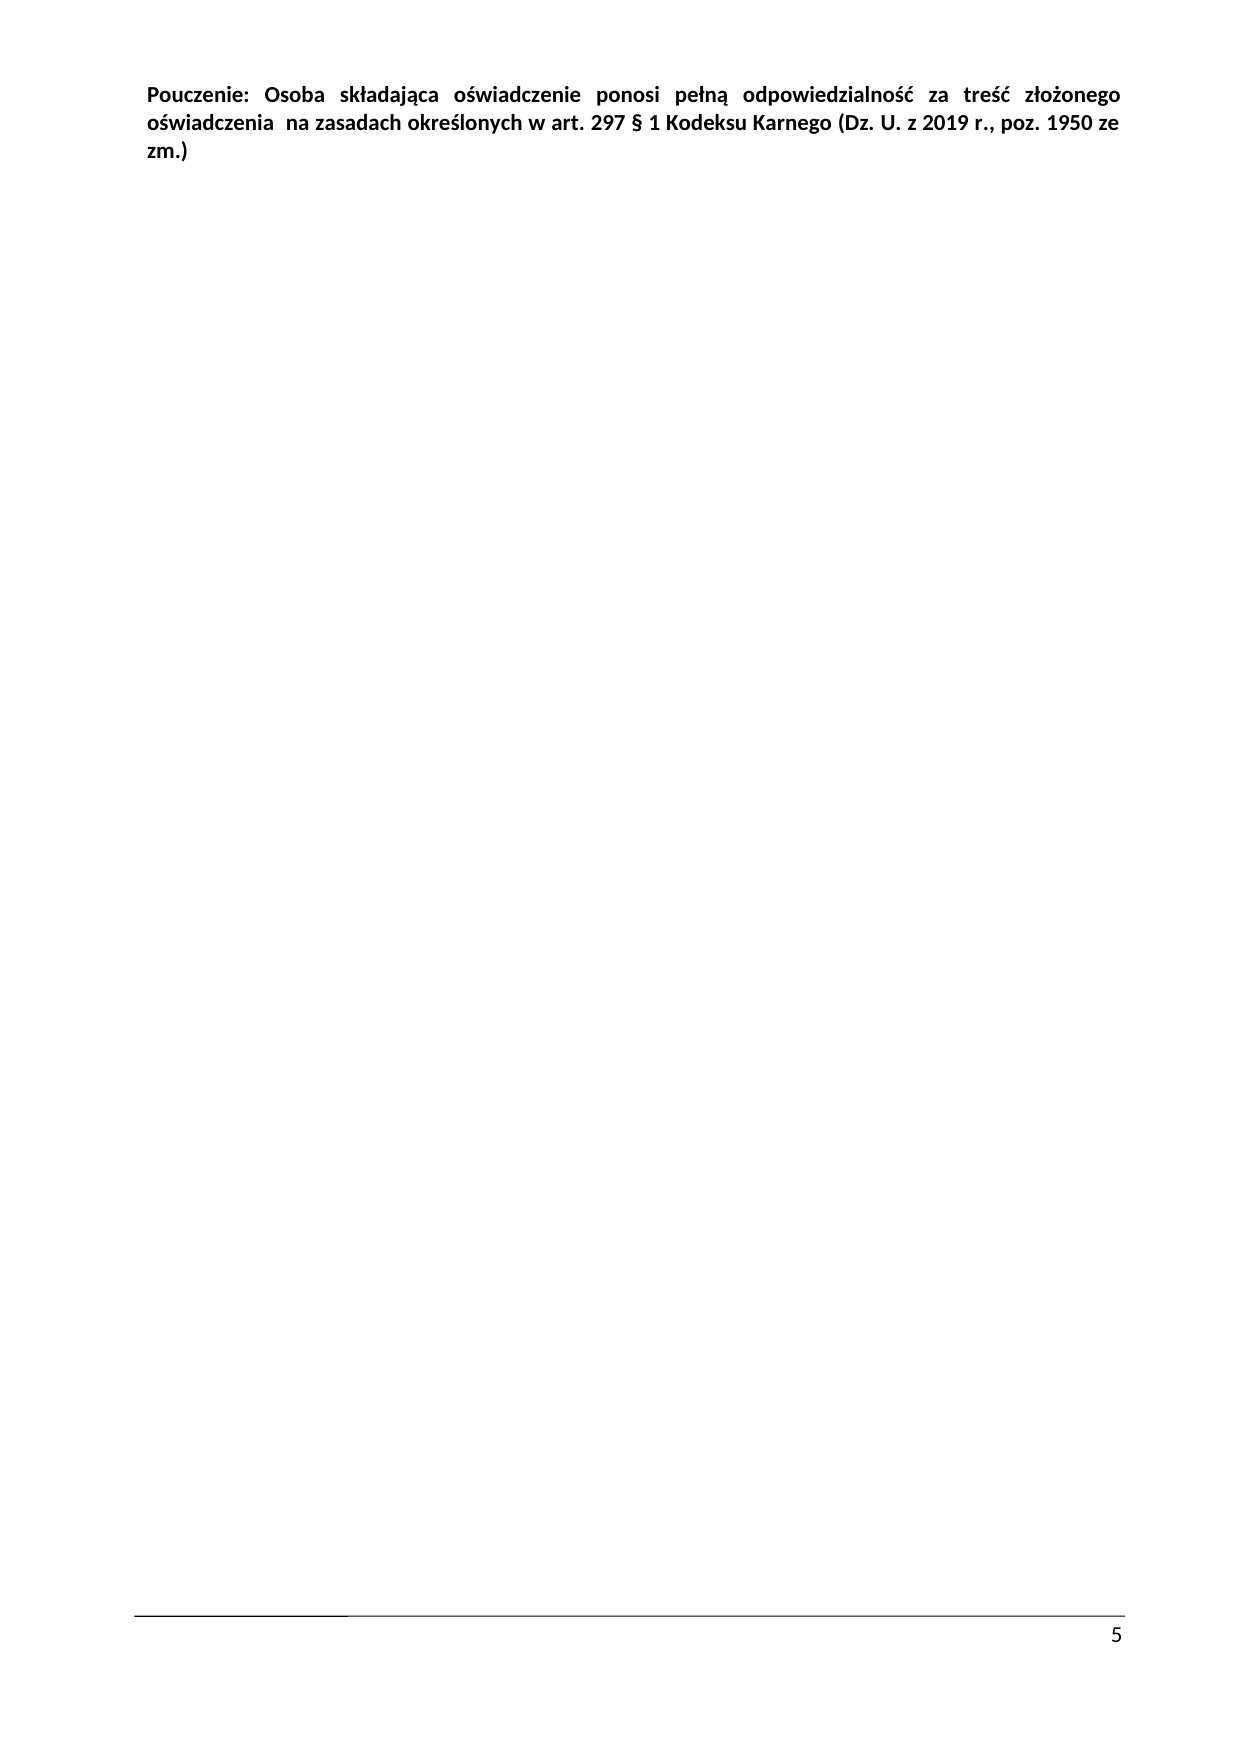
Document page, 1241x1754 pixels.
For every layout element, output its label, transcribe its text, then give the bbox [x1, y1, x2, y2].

text Pouczenie: Osoba składająca oświadczenie ponosi pełną odpowiedzialność za treść złożonego oświadczenia na zasadach określonych w art. 297 § 1 Kodeksu Karnego (Dz. U. z 2019 r., poz. 1950 ze zm.) [147, 80, 1122, 164]
